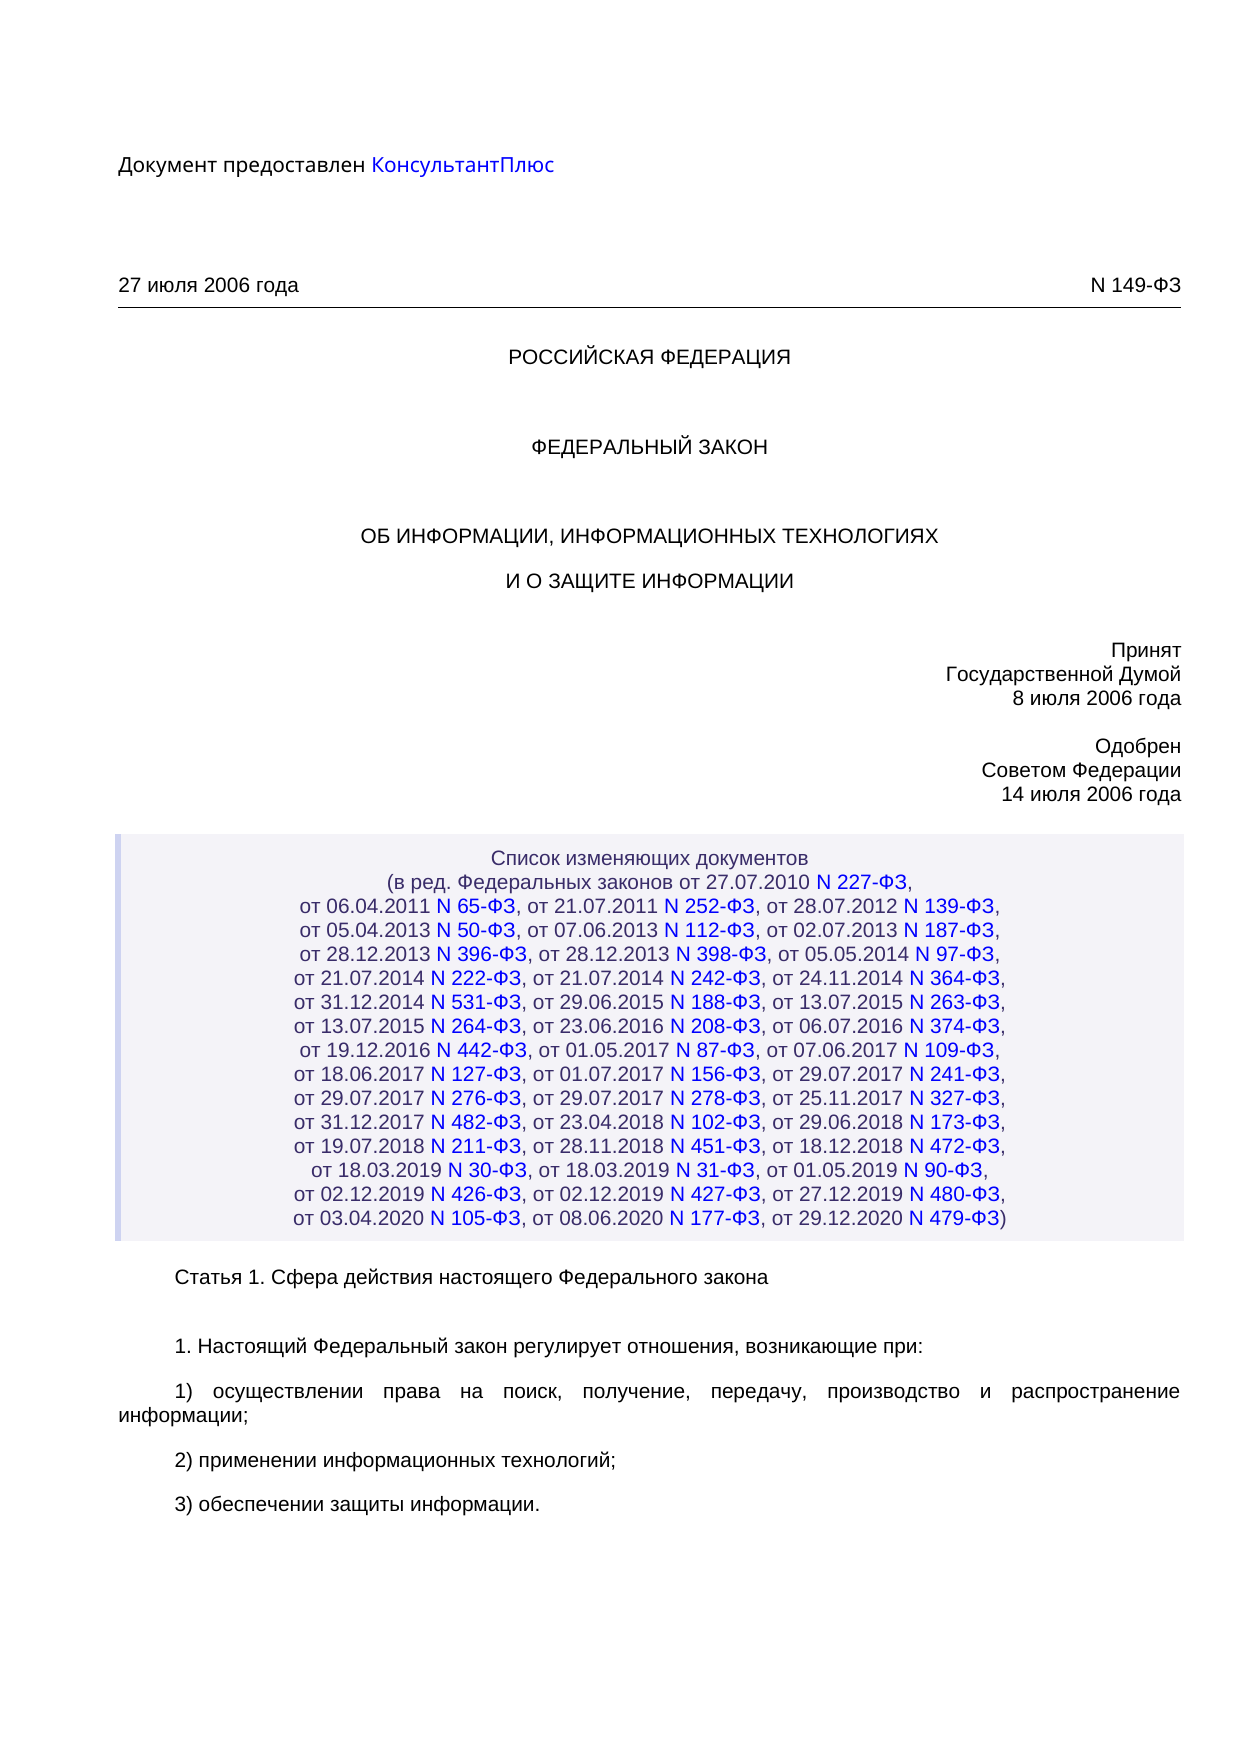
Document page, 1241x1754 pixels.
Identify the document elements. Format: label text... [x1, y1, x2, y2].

text Документ предоставлен КонсультантПлюс [118, 150, 1181, 178]
table_header N 149-ФЗ [650, 273, 1181, 296]
text И О ЗАЩИТЕ ИНФОРМАЦИИ [118, 569, 1181, 593]
text 14 июля 2006 года [118, 782, 1181, 806]
text Принят [118, 638, 1181, 662]
text Советом Федерации [118, 758, 1181, 782]
text 3) обеспечении защиты информации. [118, 1492, 1181, 1516]
text 1) осуществлении права на поиск, получение, передачу, производство и распространение информации; [118, 1379, 1181, 1427]
text 1. Настоящий Федеральный закон регулирует отношения, возникающие при: [118, 1334, 1181, 1358]
text РОССИЙСКАЯ ФЕДЕРАЦИЯ [118, 345, 1181, 369]
text 8 июля 2006 года [118, 686, 1181, 710]
text Государственной Думой [118, 662, 1181, 686]
text ОБ ИНФОРМАЦИИ, ИНФОРМАЦИОННЫХ ТЕХНОЛОГИЯХ [118, 524, 1181, 548]
text Одобрен [118, 734, 1181, 758]
table_header Список изменяющих документов (в ред. Федеральных законов от 27.07.2010 N 227-ФЗ, от 06.04.2011 N 65-ФЗ, от 21.07.2011 N 252-ФЗ, от 28.07.2012 N 139-ФЗ, от 05.04.2013 N 50-ФЗ, от 07.06.2013 N 112-ФЗ, от 02.07.2013 N 187-ФЗ, от 28.12.2013 N 396-ФЗ, от 28.12.2013 N 398-ФЗ, от 05.05.2014 N 97-ФЗ, от 21.07.2014 N 222-ФЗ, от 21.07.2014 N 242-ФЗ, от 24.11.2014 N 364-ФЗ, от 31.12.2014 N 531-ФЗ, от 29.06.2015 N 188-ФЗ, от 13.07.2015 N 263-ФЗ, от 13.07.2015 N 264-ФЗ, от 23.06.2016 N 208-ФЗ, от 06.07.2016 N 374-ФЗ, от 19.12.2016 N 442-ФЗ, от 01.05.2017 N 87-ФЗ, от 07.06.2017 N 109-ФЗ, от 18.06.2017 N 127-ФЗ, от 01.07.2017 N 156-ФЗ, от 29.07.2017 N 241-ФЗ, от 29.07.2017 N 276-ФЗ, от 29.07.2017 N 278-ФЗ, от 25.11.2017 N 327-ФЗ, от 31.12.2017 N 482-ФЗ, от 23.04.2018 N 102-ФЗ, от 29.06.2018 N 173-ФЗ, от 19.07.2018 N 211-ФЗ, от 28.11.2018 N 451-ФЗ, от 18.12.2018 N 472-ФЗ, от 18.03.2019 N 30-ФЗ, от 18.03.2019 N 31-ФЗ, от 01.05.2019 N 90-ФЗ, от 02.12.2019 N 426-ФЗ, от 02.12.2019 N 427-ФЗ, от 27.12.2019 N 480-ФЗ, от 03.04.2020 N 105-ФЗ, от 08.06.2020 N 177-ФЗ, от 29.12.2020 N 479-ФЗ) [121, 834, 1178, 1241]
text Статья 1. Сфера действия настоящего Федерального закона [118, 1265, 1181, 1289]
text 2) применении информационных технологий; [118, 1447, 1181, 1471]
table_header 27 июля 2006 года [118, 273, 649, 296]
text ФЕДЕРАЛЬНЫЙ ЗАКОН [118, 435, 1181, 459]
